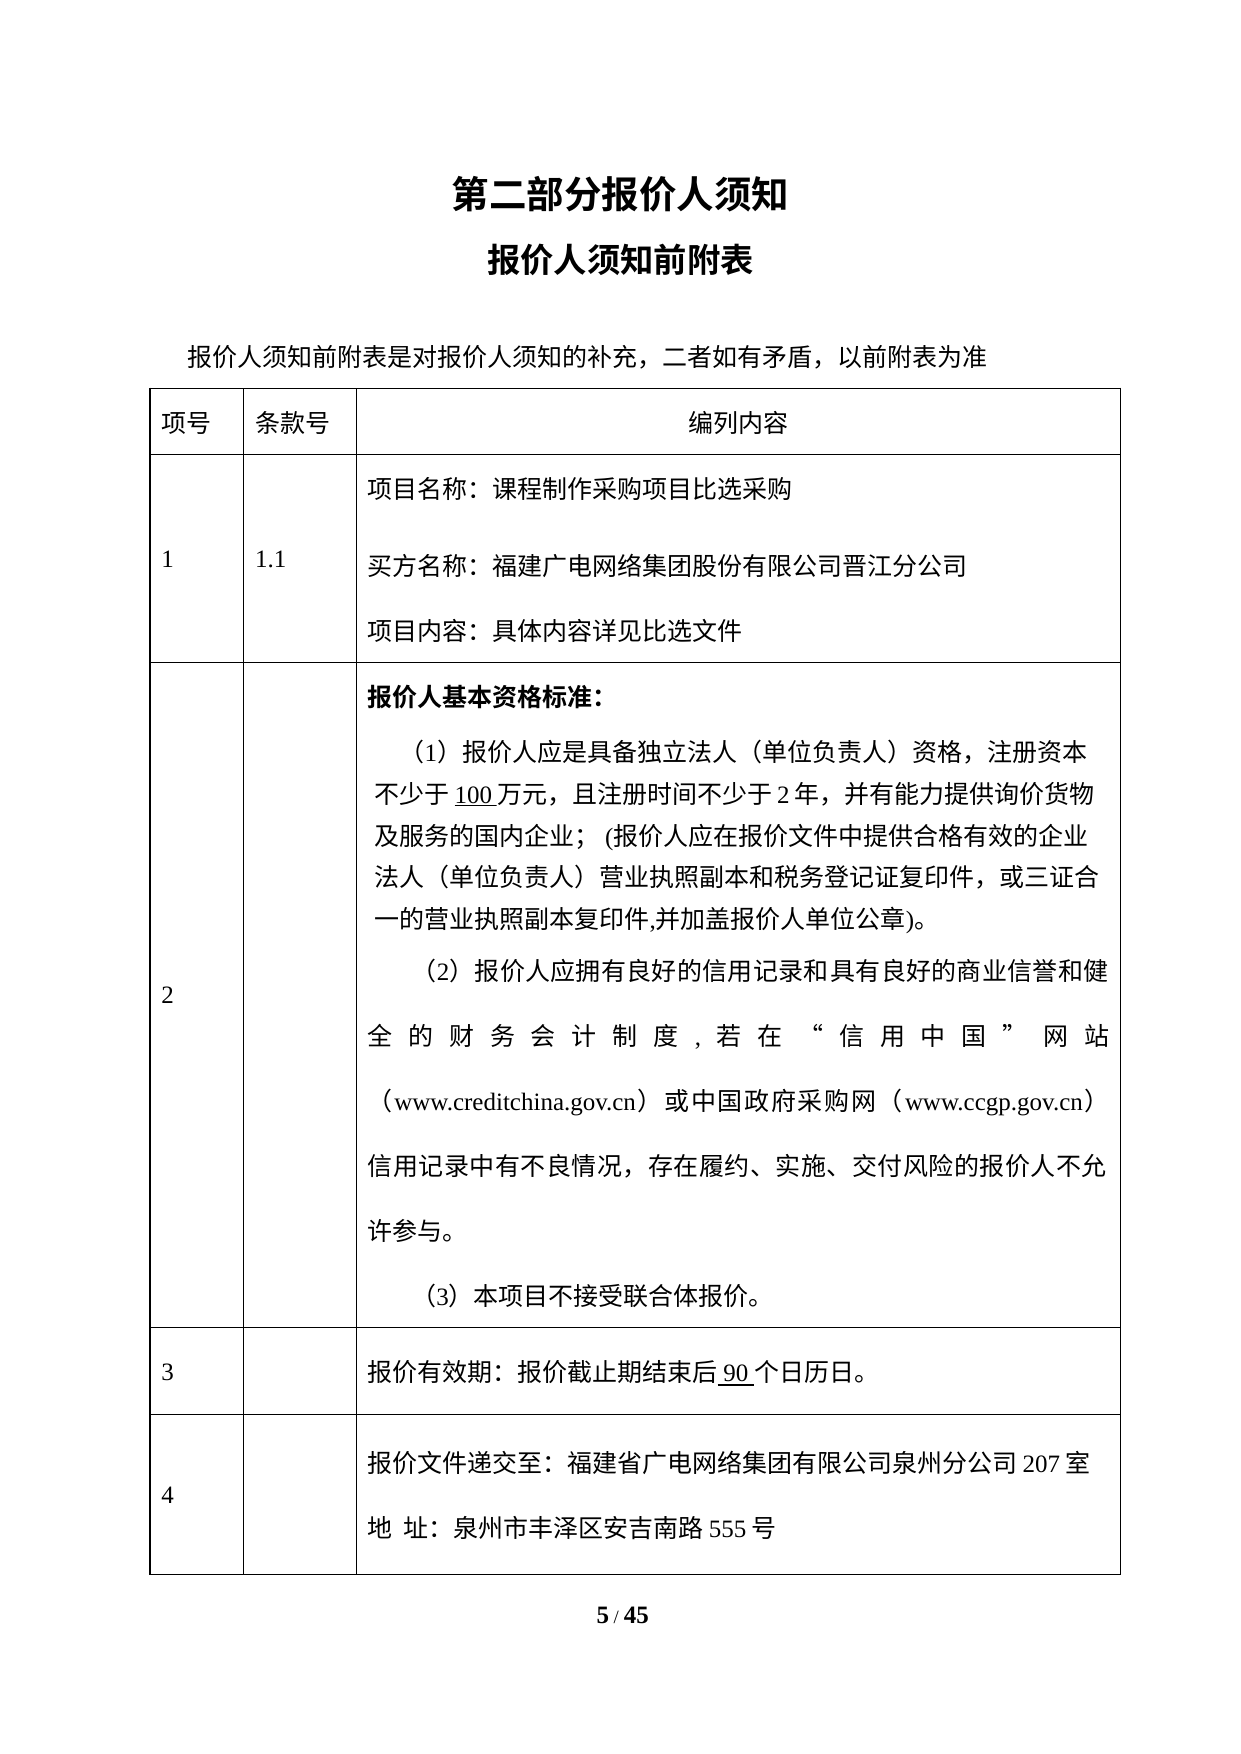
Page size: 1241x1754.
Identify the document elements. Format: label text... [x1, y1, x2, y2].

table_cell 报价有效期：报价截止期结束后 90 个日历日。 [357, 1328, 1120, 1414]
table_cell [244, 1415, 356, 1574]
text 第二部分报价人须知 [187, 160, 1053, 225]
table_header 编列内容 [357, 389, 1120, 454]
table_cell 报价人基本资格标准： 报价人应是具备独立法人（单位负责人）资格，注册资本不少于100万元，且注册时间不少于2年，并有能力提供询价货物及服务的国内企业； (报价人应在报价文件中提供合格有效的企业法人（单位负责人）营业执照副本和税务登记证复印件，或三证合一的营业执照副本复印件,并加盖报价人单位公章)。 （2）报价人应拥有良好的信用记录和具有良好的商业信誉和健全的财务会计制度,若在“信用中国”网站（www.creditchina.gov.cn）或中国政府采购网（www.ccgp.gov.cn）信用记录中有不良情况，存在履约、实施、交付风险的报价人不允许参与。 （3）本项目不接受联合体报价。 [357, 663, 1120, 1327]
table_cell [244, 663, 356, 1327]
table_cell 4 [151, 1415, 243, 1574]
table_cell 项目名称：课程制作采购项目比选采购 买方名称：福建广电网络集团股份有限公司晋江分公司 项目内容：具体内容详见比选文件 [357, 455, 1120, 662]
table_cell 2 [151, 663, 243, 1327]
text 报价人须知前附表 [187, 225, 1053, 290]
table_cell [357, 1415, 1120, 1574]
table_header 条款号 [244, 389, 356, 454]
text 报价人须知前附表是对报价人须知的补充，二者如有矛盾，以前附表为准 [187, 323, 1053, 388]
table_cell 1 [151, 455, 243, 662]
table_cell [244, 1328, 356, 1414]
table_cell 3 [151, 1328, 243, 1414]
table_cell 1.1 [244, 455, 356, 662]
table_header 项号 [151, 389, 243, 454]
